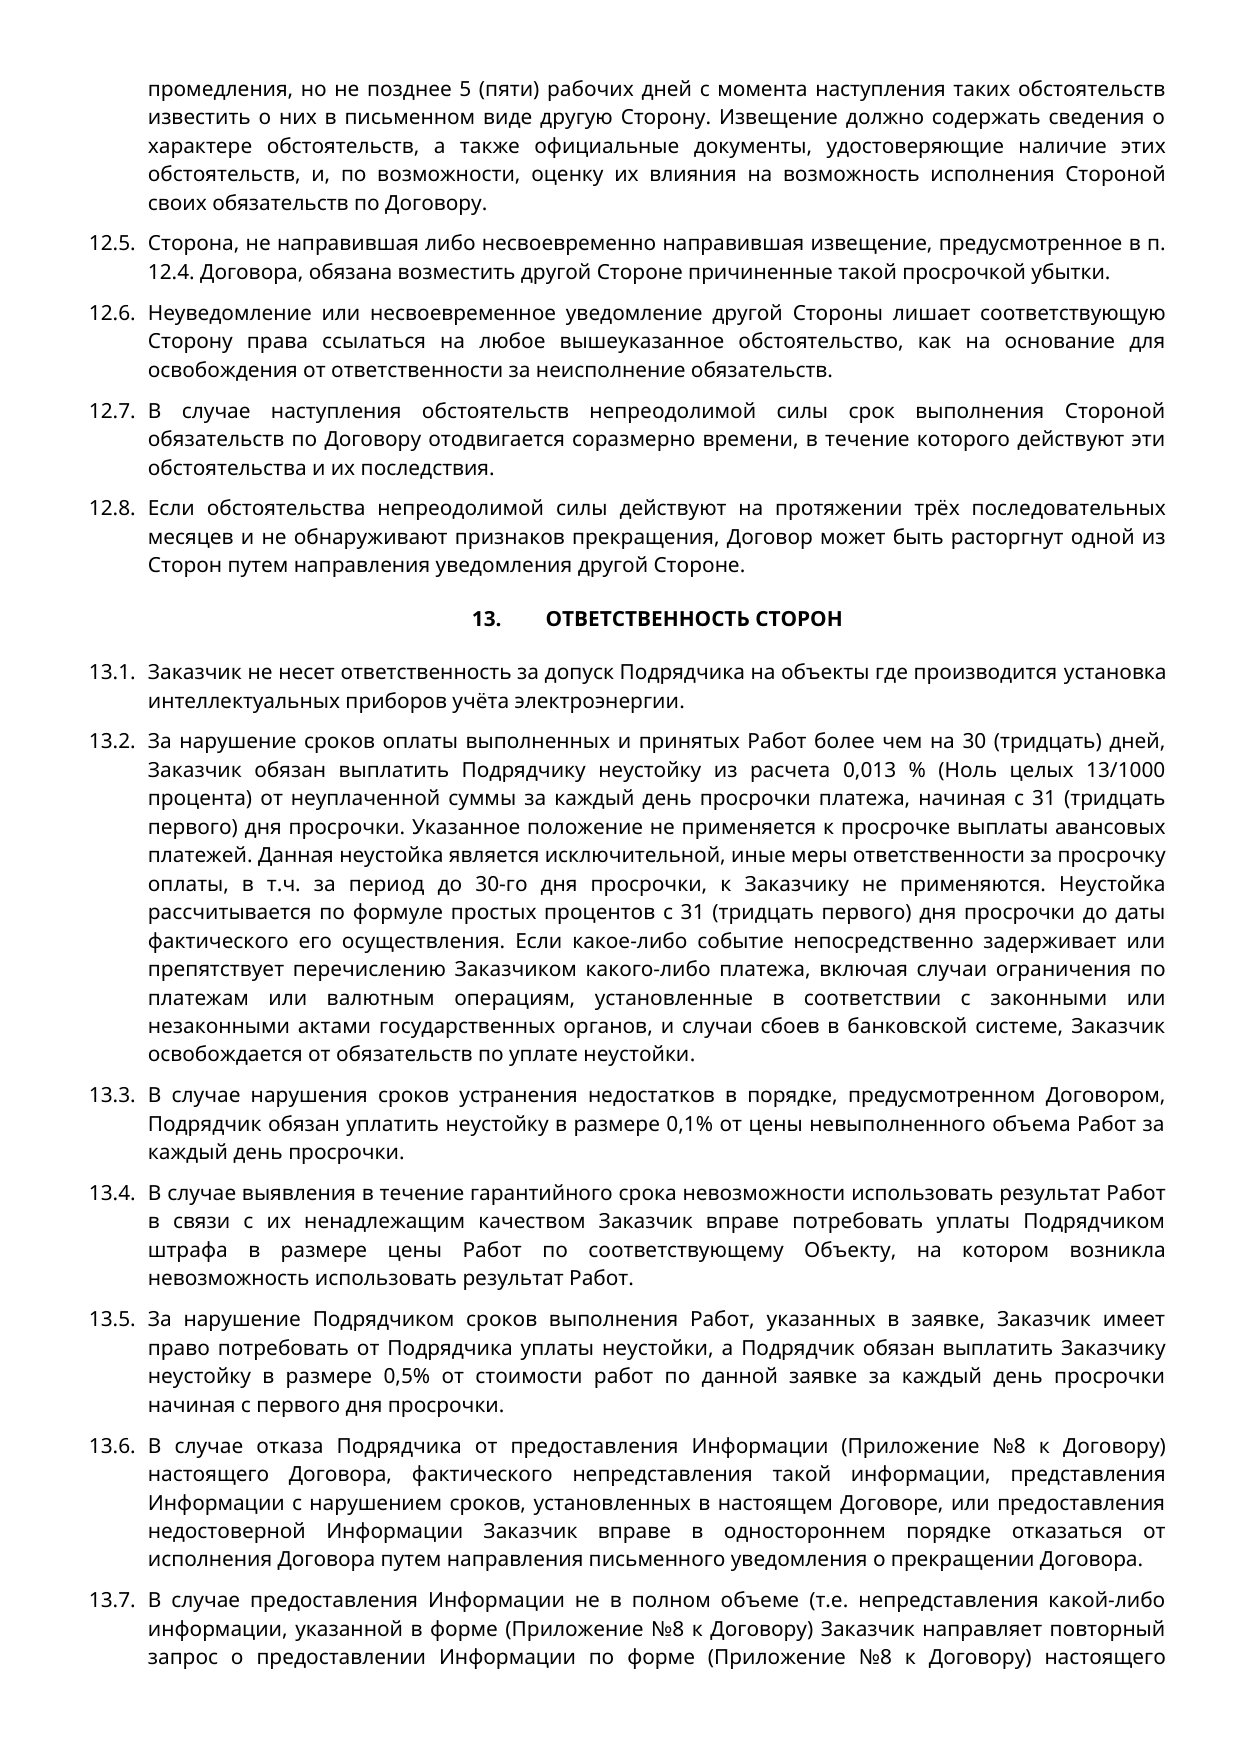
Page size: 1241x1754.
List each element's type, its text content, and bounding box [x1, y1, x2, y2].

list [89, 74, 1167, 216]
list В случае отказа Подрядчика от предоставления Информации (Приложение №8 к Договору) настоящего Договора, фактического непредставления такой информации, представления Информации с нарушением сроков, установленных в настоящем Договоре, или предоставления недостоверной Информации Заказчик вправе в одностороннем порядке отказаться от исполнения Договора путем направления письменного уведомления о прекращении Договора. [89, 1431, 1167, 1573]
list ОТВЕТСТВЕННОСТЬ СТОРОН [148, 604, 1167, 632]
list За нарушение сроков оплаты выполненных и принятых Работ более чем на 30 (тридцать) дней, Заказчик обязан выплатить Подрядчику неустойку из расчета 0,013 % (Ноль целых 13/1000 процента) от неуплаченной суммы за каждый день просрочки платежа, начиная с 31 (тридцать первого) дня просрочки. Указанное положение не применяется к просрочке выплаты авансовых платежей. Данная неустойка является исключительной, иные меры ответственности за просрочку оплаты, в т.ч. за период до 30-го дня просрочки, к Заказчику не применяются. Неустойка рассчитывается по формуле простых процентов с 31 (тридцать первого) дня просрочки до даты фактического его осуществления. Если какое-либо событие непосредственно задерживает или препятствует перечислению Заказчиком какого-либо платежа, включая случаи ограничения по платежам или валютным операциям, установленные в соответствии с законными или незаконными актами государственных органов, и случаи сбоев в банковской системе, Заказчик освобождается от обязательств по уплате неустойки. [89, 727, 1167, 1068]
list В случае выявления в течение гарантийного срока невозможности использовать результат Работ в связи с их ненадлежащим качеством Заказчик вправе потребовать уплаты Подрядчиком штрафа в размере цены Работ по соответствующему Объекту, на котором возникла невозможность использовать результат Работ. [89, 1178, 1167, 1292]
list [89, 1585, 1167, 1671]
list Если обстоятельства непреодолимой силы действуют на протяжении трёх последовательных месяцев и не обнаруживают признаков прекращения, Договор может быть расторгнут одной из Сторон путем направления уведомления другой Стороне. [89, 493, 1167, 579]
list За нарушение Подрядчиком сроков выполнения Работ, указанных в заявке, Заказчик имеет право потребовать от Подрядчика уплаты неустойки, а Подрядчик обязан выплатить Заказчику неустойку в размере 0,5% от стоимости работ по данной заявке за каждый день просрочки начиная с первого дня просрочки. [89, 1304, 1167, 1418]
list В случае наступления обстоятельств непреодолимой силы срок выполнения Стороной обязательств по Договору отодвигается соразмерно времени, в течение которого действуют эти обстоятельства и их последствия. [89, 396, 1167, 481]
list Сторона, не направившая либо несвоевременно направившая извещение, предусмотренное в п. 12.4. Договора, обязана возместить другой Стороне причиненные такой просрочкой убытки. [89, 228, 1167, 285]
list Заказчик не несет ответственность за допуск Подрядчика на объекты где производится установка интеллектуальных приборов учёта электроэнергии. [89, 657, 1167, 714]
list В случае нарушения сроков устранения недостатков в порядке, предусмотренном Договором, Подрядчик обязан уплатить неустойку в размере 0,1% от цены невыполненного объема Работ за каждый день просрочки. [89, 1080, 1167, 1166]
list Неуведомление или несвоевременное уведомление другой Стороны лишает соответствующую Сторону права ссылаться на любое вышеуказанное обстоятельство, как на основание для освобождения от ответственности за неисполнение обязательств. [89, 298, 1167, 383]
